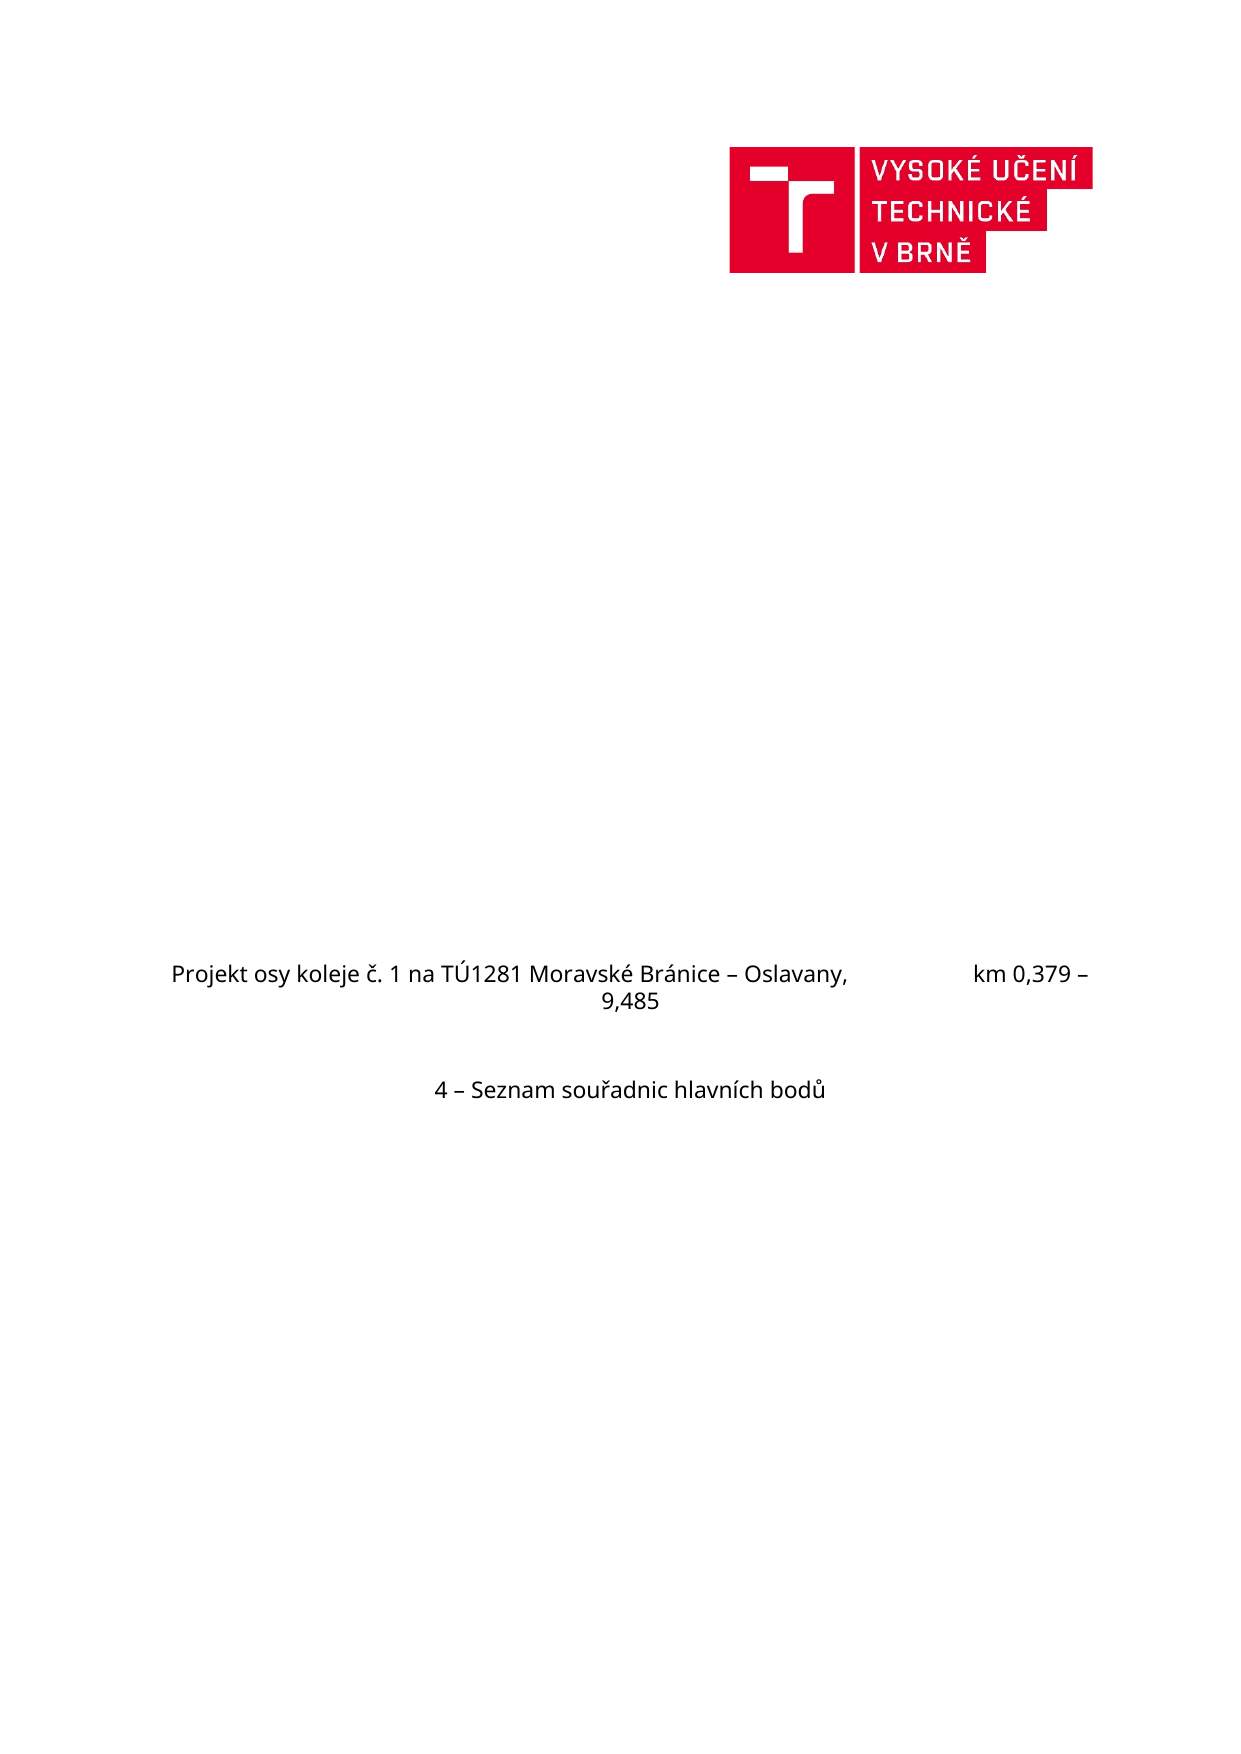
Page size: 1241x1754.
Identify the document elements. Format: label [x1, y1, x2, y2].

picture [729, 147, 1093, 273]
